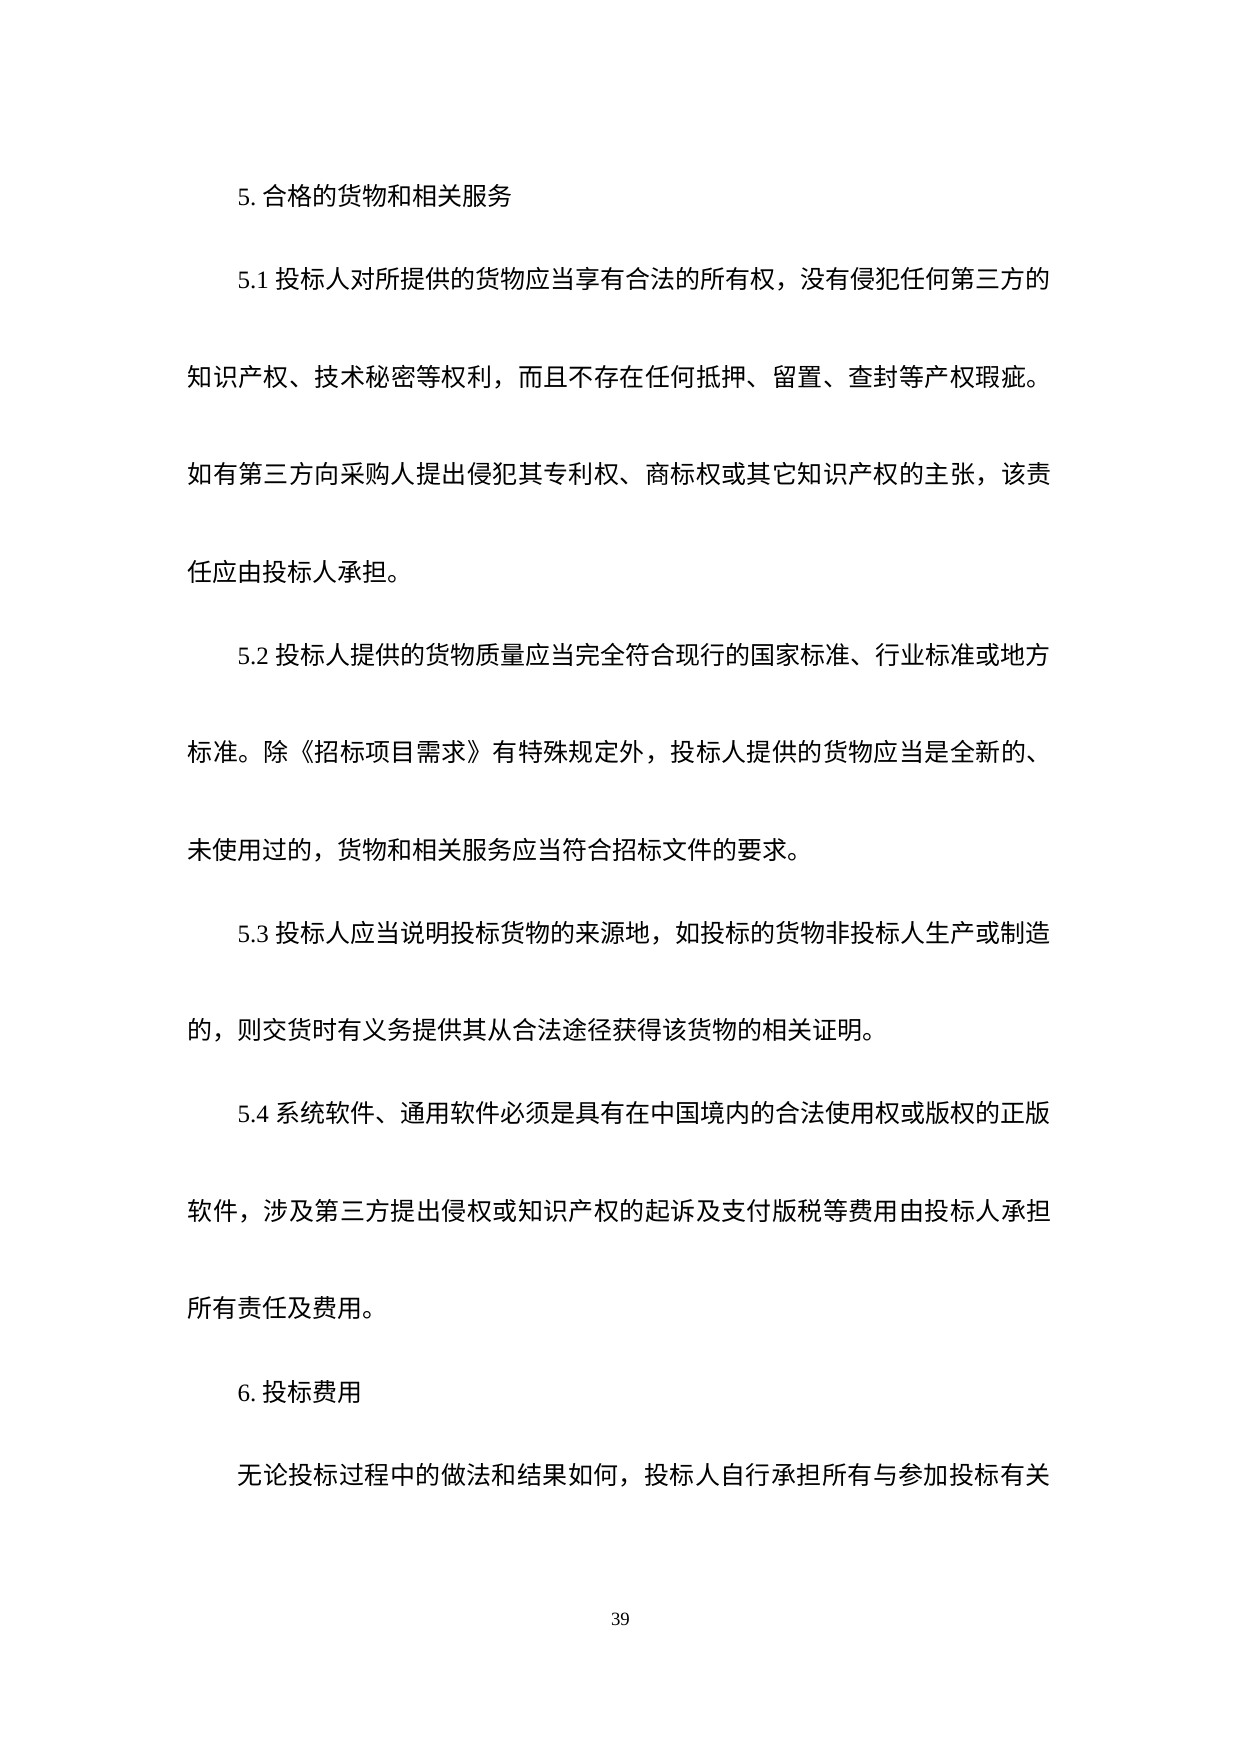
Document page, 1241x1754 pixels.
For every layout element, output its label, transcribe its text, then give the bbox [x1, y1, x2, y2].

text 6. 投标费用 [187, 1358, 1053, 1423]
text 5. 合格的货物和相关服务 [187, 162, 1053, 227]
text 5.1 投标人对所提供的货物应当享有合法的所有权，没有侵犯任何第三方的知识产权、技术秘密等权利，而且不存在任何抵押、留置、查封等产权瑕疵。如有第三方向采购人提出侵犯其专利权、商标权或其它知识产权的主张，该责任应由投标人承担。 [187, 245, 1053, 603]
text 5.2 投标人提供的货物质量应当完全符合现行的国家标准、行业标准或地方标准。除《招标项目需求》有特殊规定外，投标人提供的货物应当是全新的、未使用过的，货物和相关服务应当符合招标文件的要求。 [187, 621, 1053, 881]
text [187, 1441, 1053, 1506]
text 5.4 系统软件、通用软件必须是具有在中国境内的合法使用权或版权的正版软件，涉及第三方提出侵权或知识产权的起诉及支付版税等费用由投标人承担所有责任及费用。 [187, 1079, 1053, 1339]
text 5.3 投标人应当说明投标货物的来源地，如投标的货物非投标人生产或制造的，则交货时有义务提供其从合法途径获得该货物的相关证明。 [187, 899, 1053, 1061]
